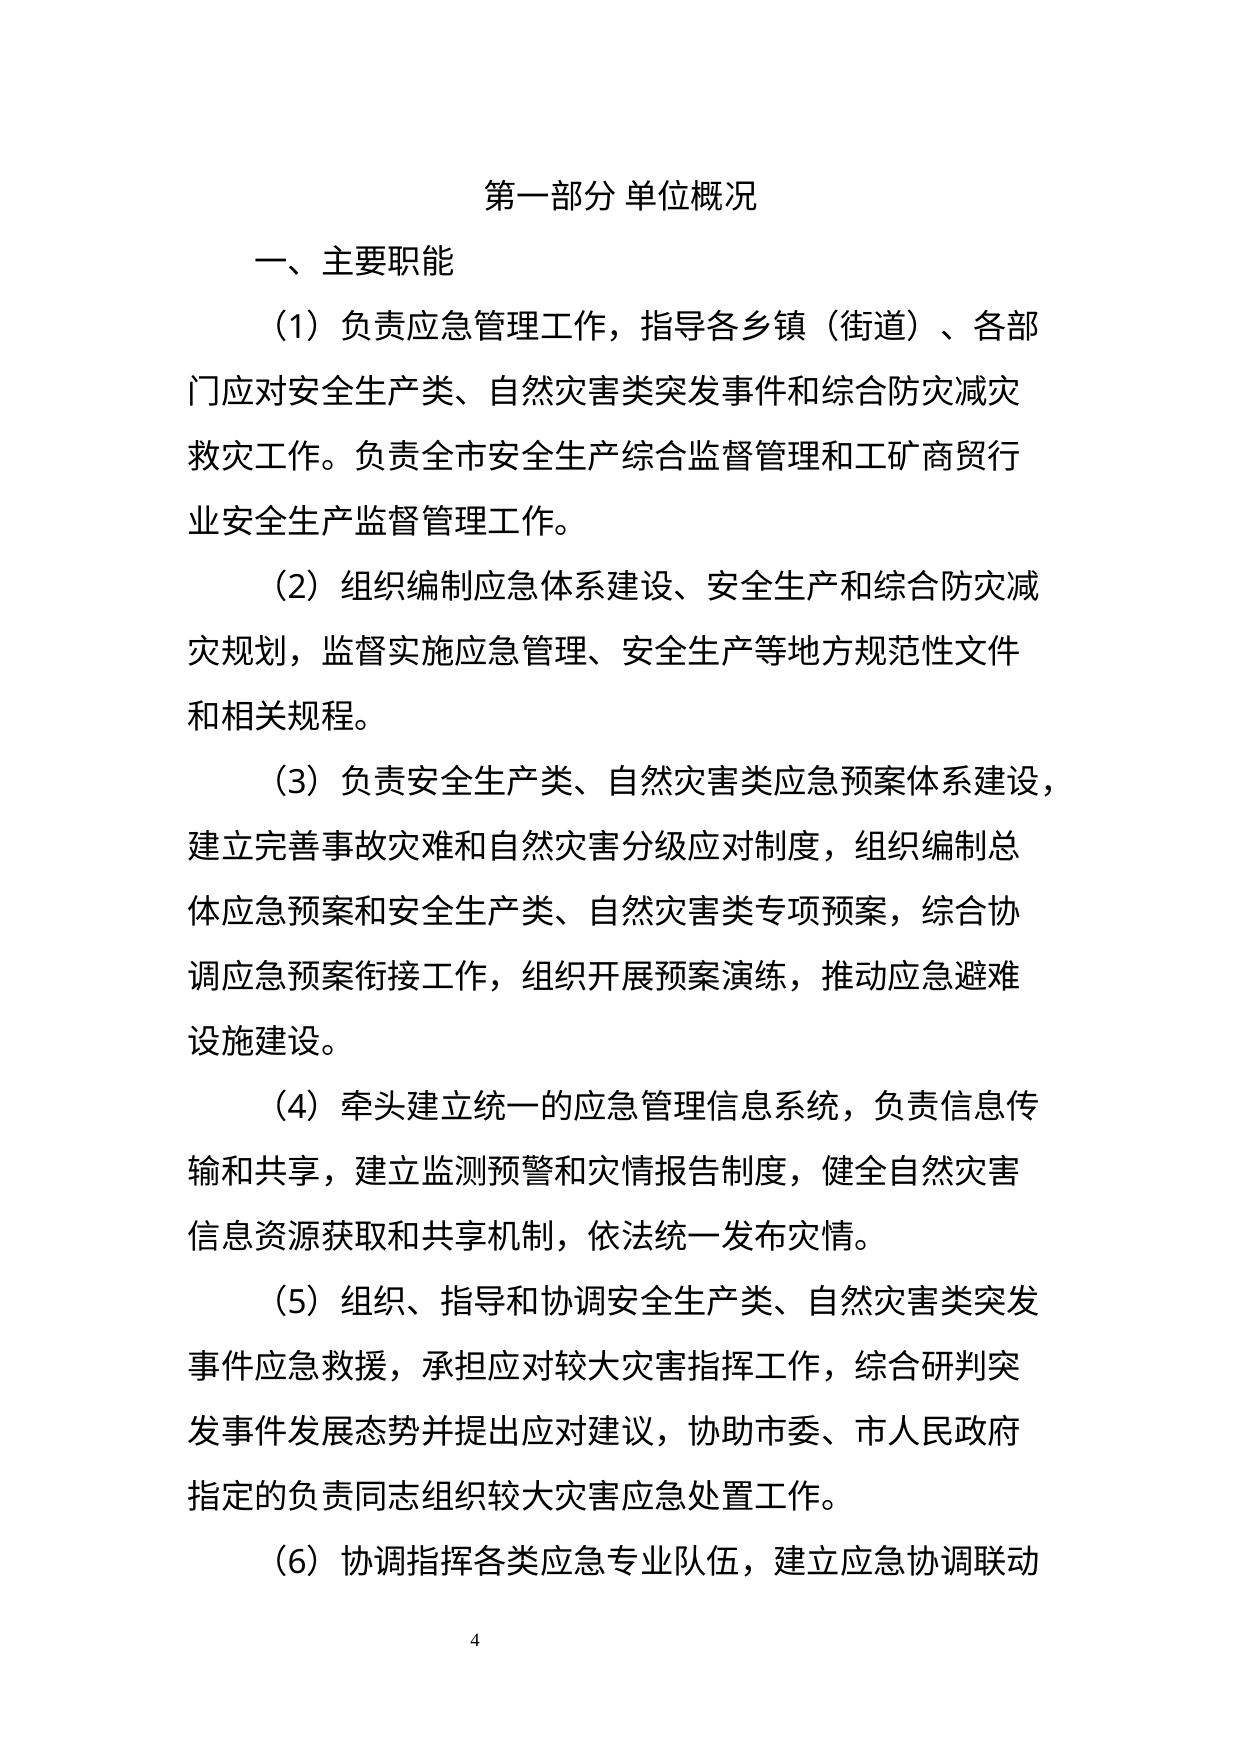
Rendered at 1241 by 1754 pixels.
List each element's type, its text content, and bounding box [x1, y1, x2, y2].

text 第一部分 单位概况 [187, 162, 1053, 227]
text （4）牵头建立统一的应急管理信息系统，负责信息传输和共享，建立监测预警和灾情报告制度，健全自然灾害信息资源获取和共享机制，依法统一发布灾情。 [187, 1072, 1053, 1267]
text 一、主要职能 [187, 227, 1053, 292]
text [187, 1527, 1053, 1592]
text （3）负责安全生产类、自然灾害类应急预案体系建设，建立完善事故灾难和自然灾害分级应对制度，组织编制总体应急预案和安全生产类、自然灾害类专项预案，综合协调应急预案衔接工作，组织开展预案演练，推动应急避难设施建设。 [187, 747, 1053, 1072]
text （1）负责应急管理工作，指导各乡镇（街道）、各部门应对安全生产类、自然灾害类突发事件和综合防灾减灾救灾工作。负责全市安全生产综合监督管理和工矿商贸行业安全生产监督管理工作。 [187, 292, 1053, 552]
text （5）组织、指导和协调安全生产类、自然灾害类突发事件应急救援，承担应对较大灾害指挥工作，综合研判突发事件发展态势并提出应对建议，协助市委、市人民政府指定的负责同志组织较大灾害应急处置工作。 [187, 1267, 1053, 1527]
text （2）组织编制应急体系建设、安全生产和综合防灾减灾规划，监督实施应急管理、安全生产等地方规范性文件和相关规程。 [187, 552, 1053, 747]
